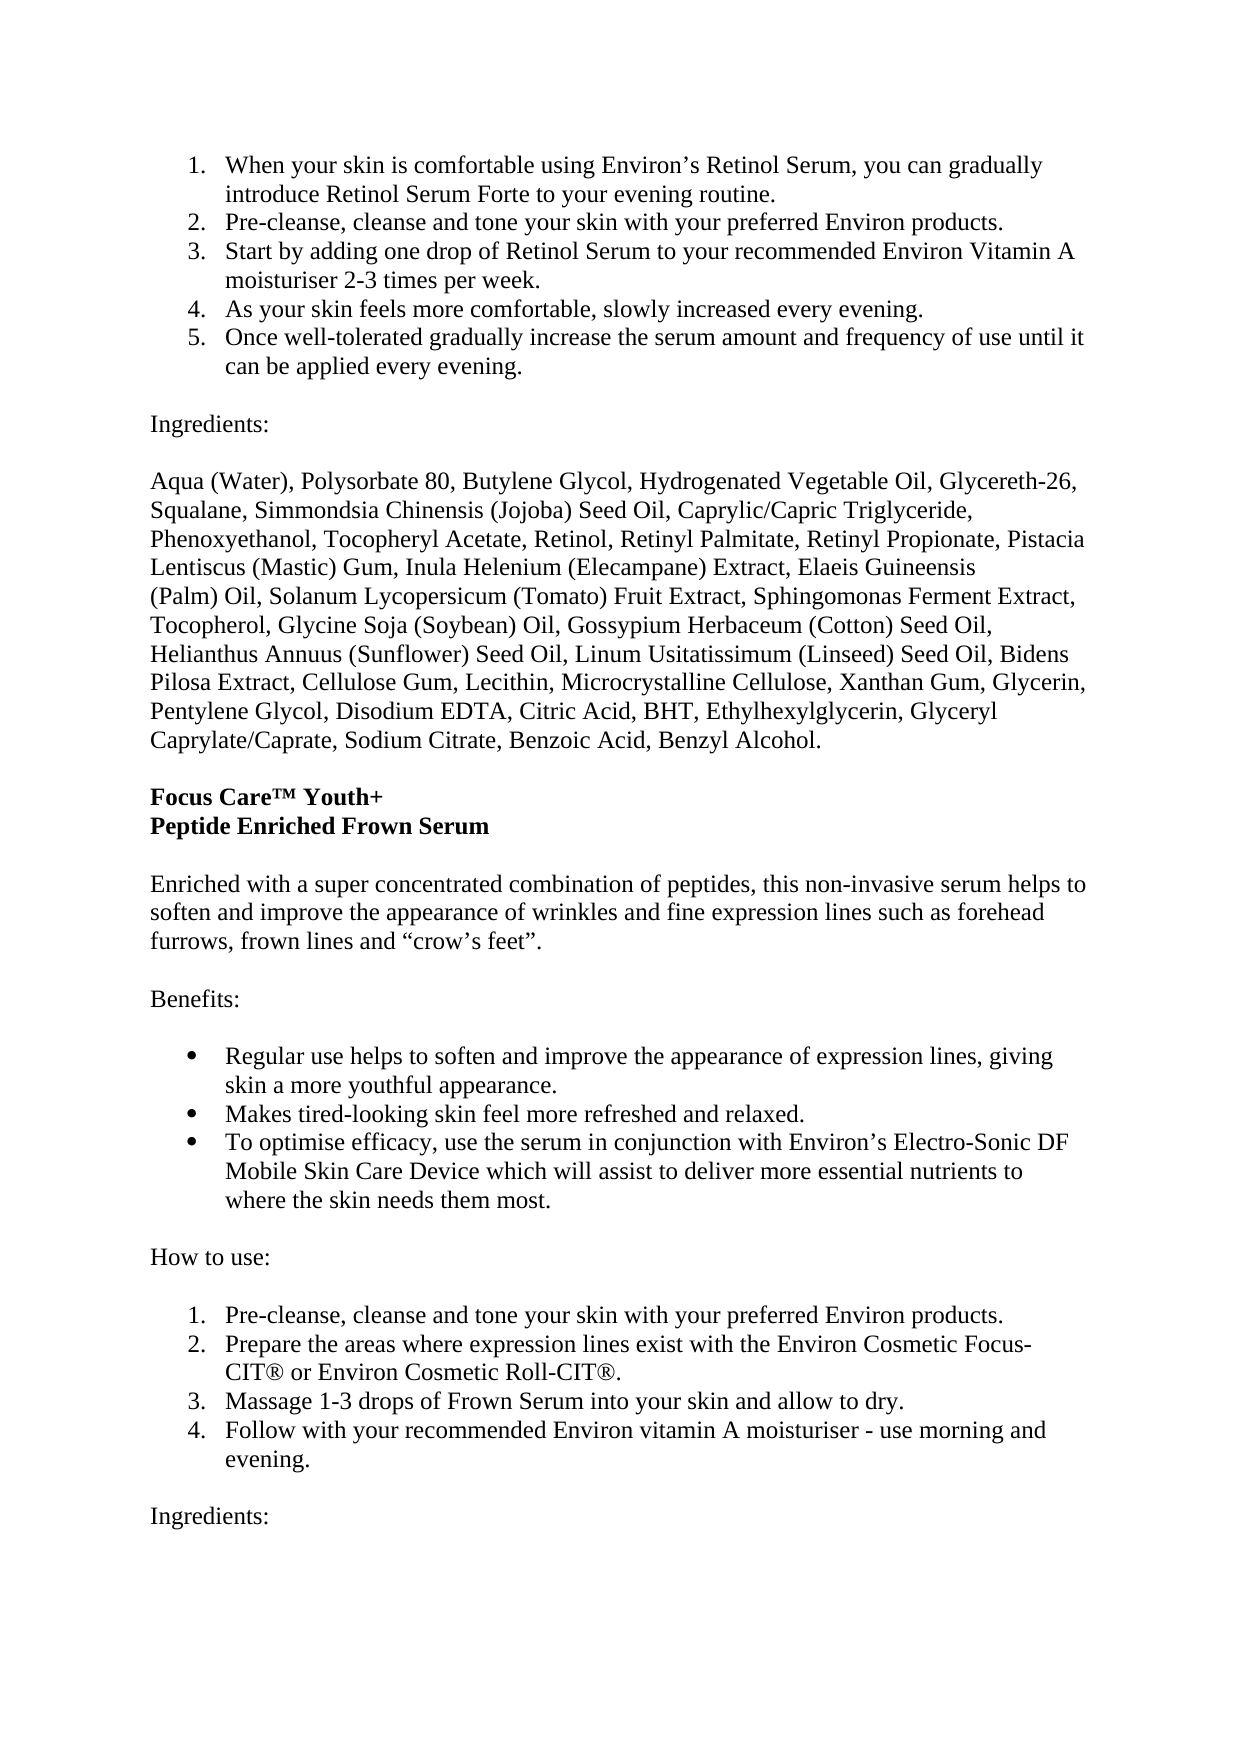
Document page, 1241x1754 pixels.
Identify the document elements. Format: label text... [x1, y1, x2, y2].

text (Palm) Oil, Solanum Lycopersicum (Tomato) Fruit Extract, Sphingomonas Ferment Extract, [150, 581, 1090, 610]
text Aqua (Water), Polysorbate 80, Butylene Glycol, Hydrogenated Vegetable Oil, Glycereth-26, [150, 466, 1090, 495]
list Once well-tolerated gradually increase the serum amount and frequency of use until it can be applied every evening. [187, 322, 1090, 380]
text Helianthus Annuus (Sunflower) Seed Oil, Linum Usitatissimum (Linseed) Seed Oil, Bidens Pilosa Extract, Cellulose Gum, Lecithin, Microcrystalline Cellulose, Xanthan Gum, Glycerin, Pentylene Glycol, Disodium EDTA, Citric Acid, BHT, Ethylhexylglycerin, Glyceryl Caprylate/Caprate, Sodium Citrate, Benzoic Acid, Benzyl Alcohol. [150, 639, 1090, 754]
text Tocopherol, Glycine Soja (Soybean) Oil, Gossypium Herbaceum (Cotton) Seed Oil, [150, 610, 1090, 639]
list Start by adding one drop of Retinol Serum to your recommended Environ Vitamin A moisturiser 2-3 times per week. [187, 236, 1090, 294]
list When your skin is comfortable using Environ’s Retinol Serum, you can gradually introduce Retinol Serum Forte to your evening routine. [187, 150, 1090, 207]
text Peptide Enriched Frown Serum [150, 811, 1090, 840]
list Regular use helps to soften and improve the appearance of expression lines, giving skin a more youthful appearance. [187, 1041, 1090, 1099]
text Ingredients: [150, 409, 1090, 437]
text Focus Care™ Youth+ [150, 782, 1090, 811]
list To optimise efficacy, use the serum in conjunction with Environ’s Electro-Sonic DF Mobile Skin Care Device which will assist to deliver more essential nutrients to where the skin needs them most. [187, 1127, 1090, 1214]
list As your skin feels more comfortable, slowly increased every evening. [187, 294, 1090, 322]
text Lentiscus (Mastic) Gum, Inula Helenium (Elecampane) Extract, Elaeis Guineensis [150, 552, 1090, 581]
text Enriched with a super concentrated combination of peptides, this non-invasive serum helps to soften and improve the appearance of wrinkles and fine expression lines such as forehead furrows, frown lines and “crow’s feet”. [150, 869, 1090, 955]
text How to use: [150, 1242, 1090, 1271]
list Makes tired-looking skin feel more refreshed and relaxed. [187, 1099, 1090, 1127]
list Pre-cleanse, cleanse and tone your skin with your preferred Environ products. [187, 1300, 1090, 1329]
text Squalane, Simmondsia Chinensis (Jojoba) Seed Oil, Caprylic/Capric Triglyceride, [150, 495, 1090, 524]
text Benefits: [150, 984, 1090, 1012]
list Massage 1-3 drops of Frown Serum into your skin and allow to dry. [187, 1386, 1090, 1415]
text Phenoxyethanol, Tocopheryl Acetate, Retinol, Retinyl Palmitate, Retinyl Propionate, Pistacia [150, 524, 1090, 552]
list Prepare the areas where expression lines exist with the Environ Cosmetic Focus-CIT® or Environ Cosmetic Roll-CIT®. [187, 1329, 1090, 1386]
text Ingredients: [150, 1501, 1090, 1530]
list Pre-cleanse, cleanse and tone your skin with your preferred Environ products. [187, 207, 1090, 236]
list Follow with your recommended Environ vitamin A moisturiser - use morning and evening. [187, 1415, 1090, 1472]
